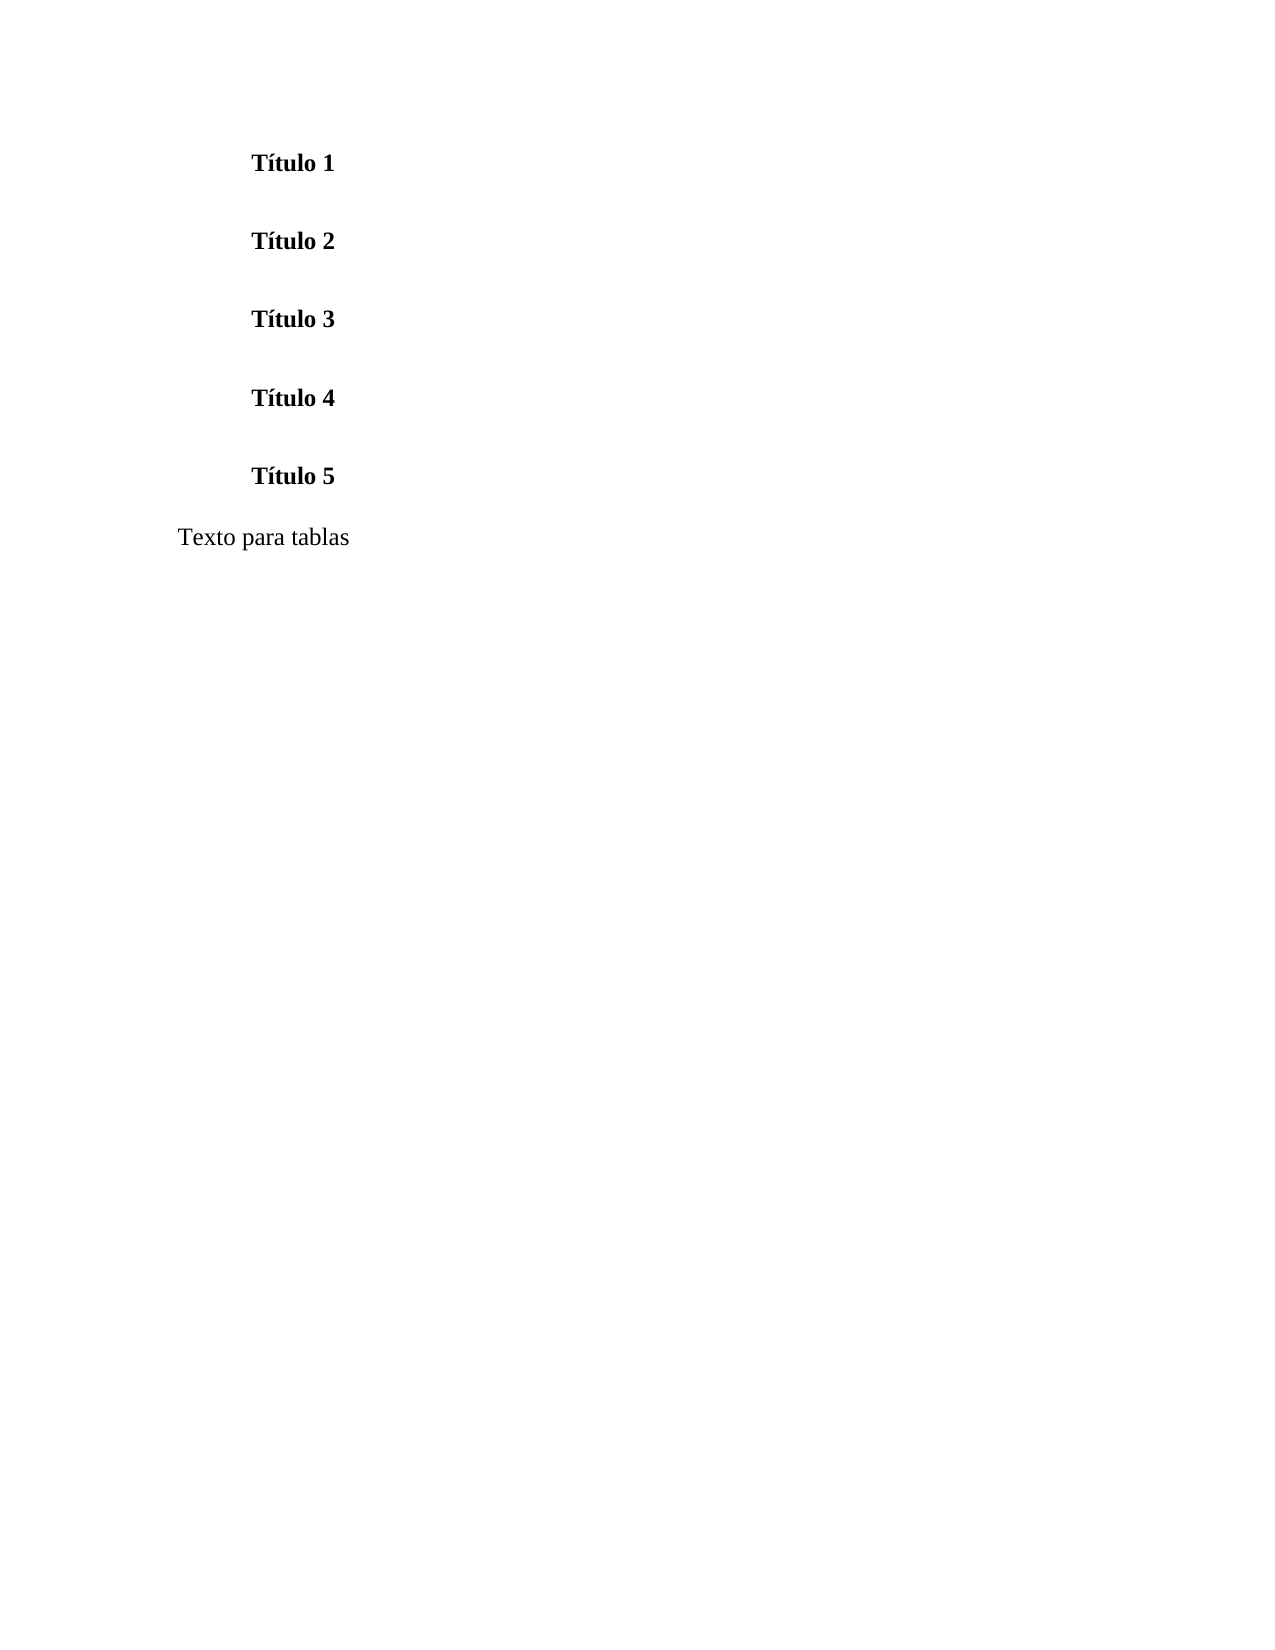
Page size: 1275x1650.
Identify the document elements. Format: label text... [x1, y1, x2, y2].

subtitle Título 1 [177, 148, 1098, 176]
text Texto para tablas [177, 522, 1098, 551]
subtitle Título 4 [177, 383, 1098, 411]
subtitle Título 2 [177, 226, 1098, 255]
subtitle Título 3 [177, 304, 1098, 333]
subtitle Título 5 [177, 461, 1098, 490]
